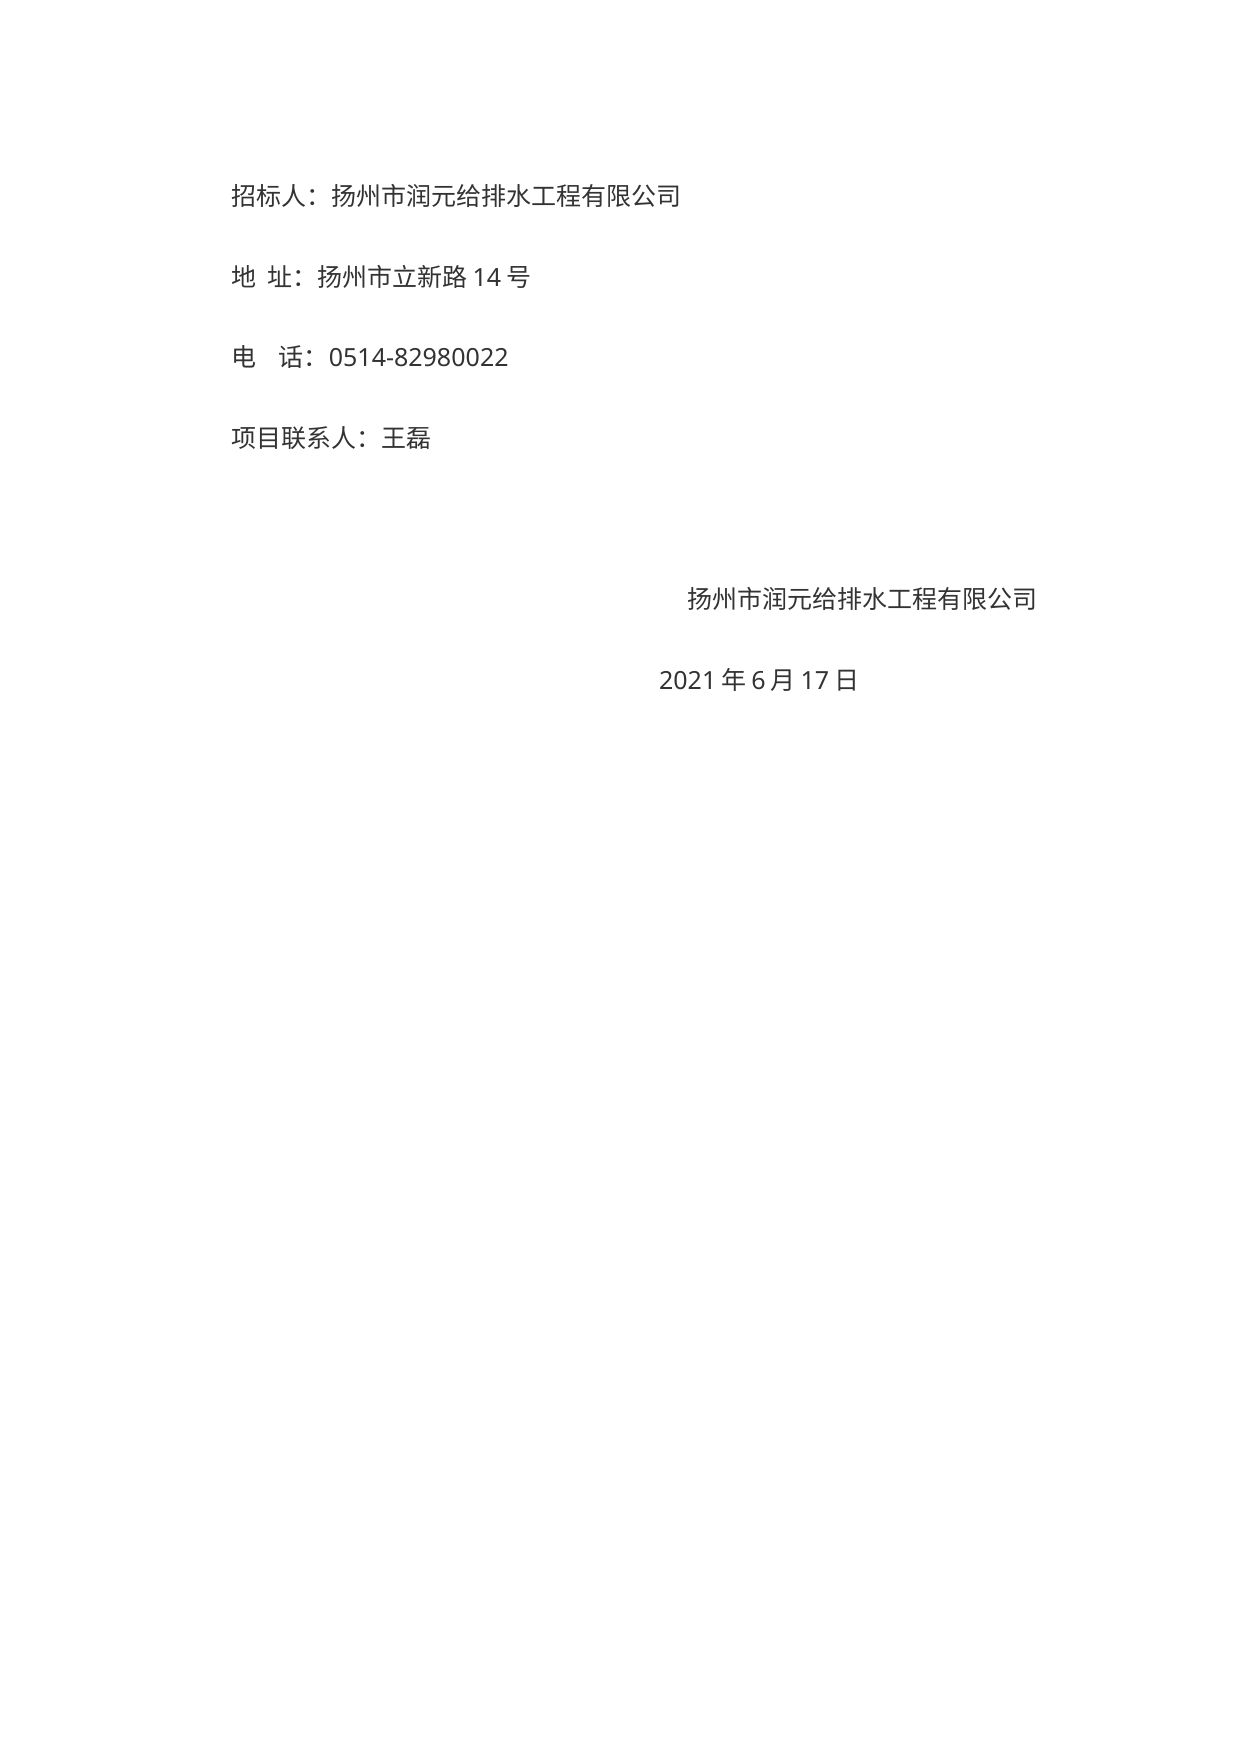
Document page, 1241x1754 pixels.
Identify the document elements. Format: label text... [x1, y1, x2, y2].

text 2021年6月17日 [187, 646, 1053, 711]
text 地 址：扬州市立新路14号 [187, 243, 1053, 308]
text 电 话：0514-82980022 [187, 323, 1053, 388]
text 扬州市润元给排水工程有限公司 [187, 565, 1053, 630]
text 项目联系人：王磊 [187, 404, 1053, 469]
text 招标人：扬州市润元给排水工程有限公司 [187, 162, 1053, 227]
